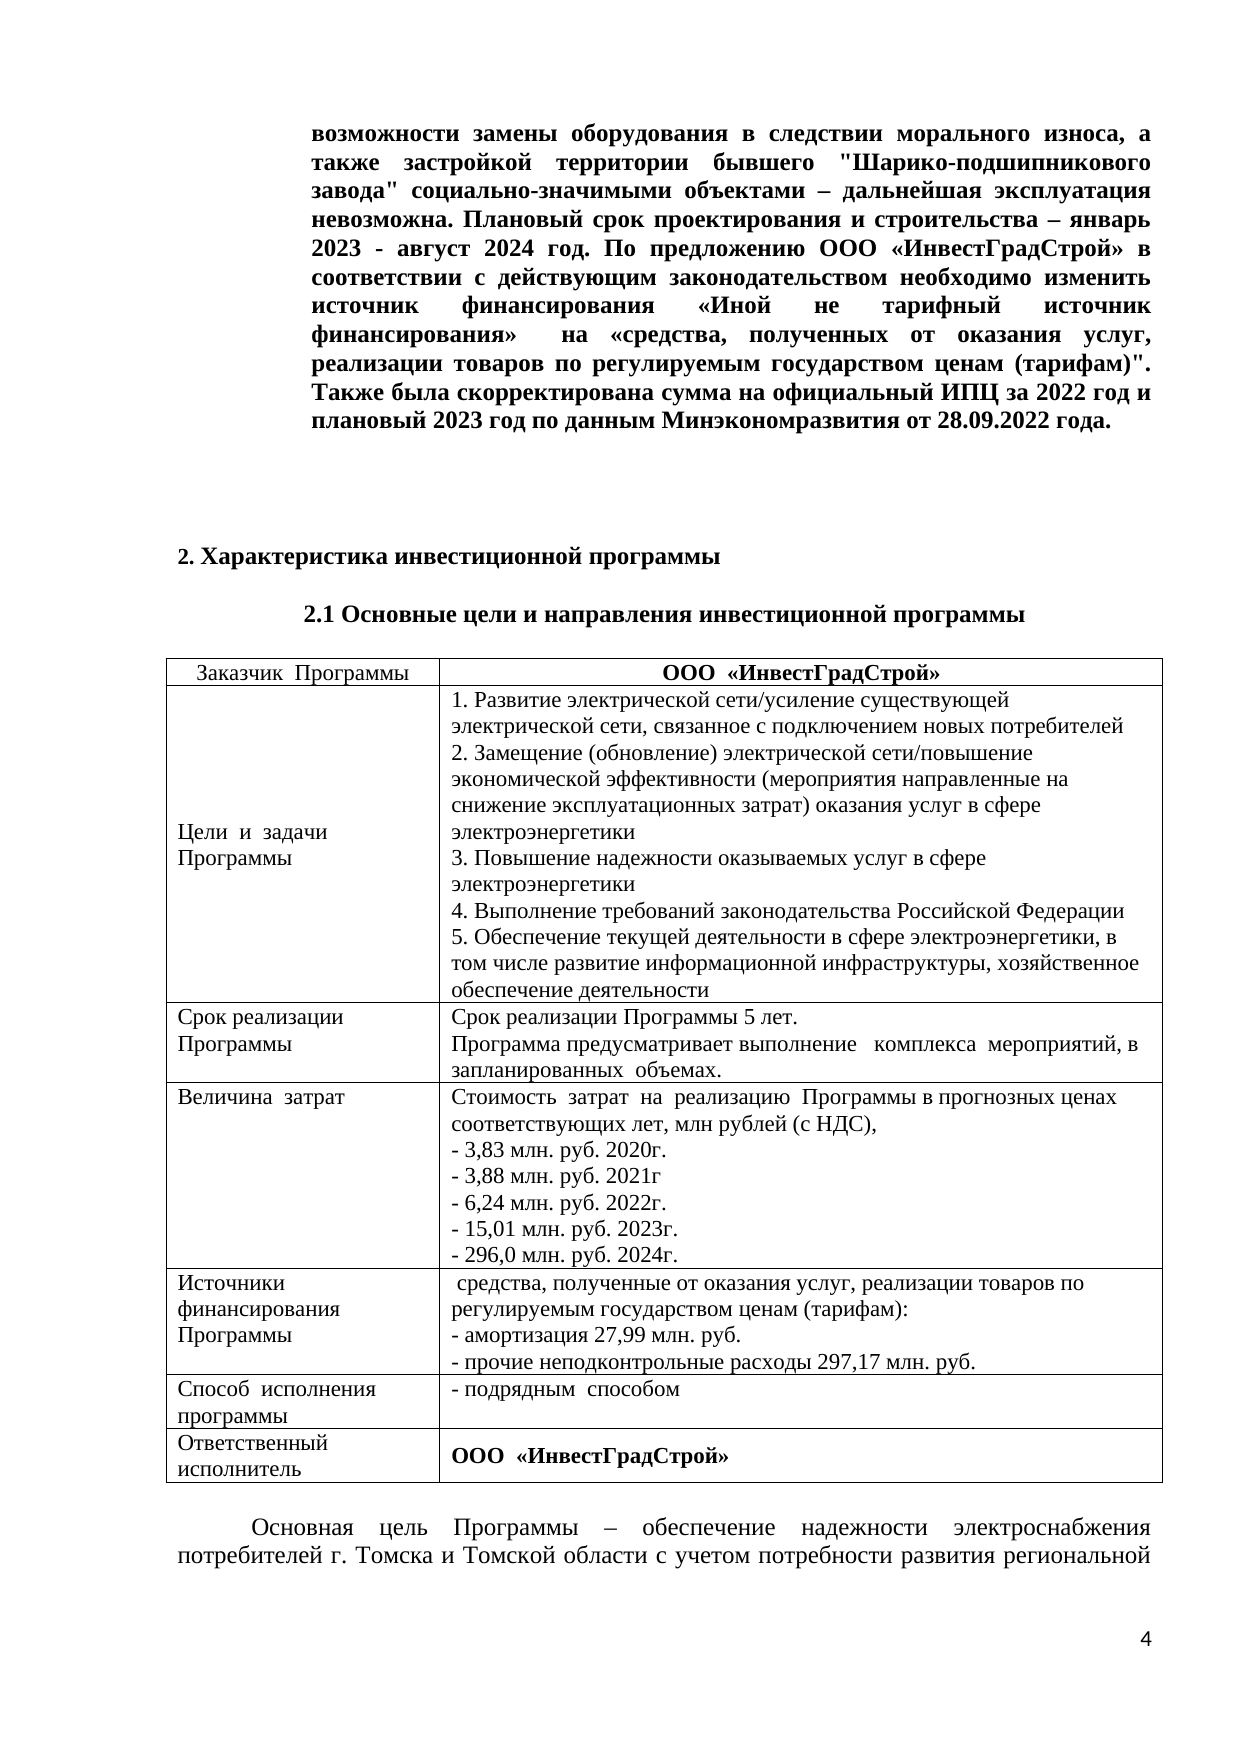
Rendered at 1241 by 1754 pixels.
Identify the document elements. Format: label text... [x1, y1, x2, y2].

table_cell ООО «ИнвестГрадСтрой» [440, 1429, 1162, 1482]
table_cell Источники финансирования Программы [167, 1269, 439, 1374]
table_header ООО «ИнвестГрадСтрой» [440, 659, 1162, 685]
subtitle 2.1 Основные цели и направления инвестиционной программы [177, 599, 1152, 628]
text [177, 1512, 1152, 1569]
table_cell Срок реализации Программы 5 лет. Программа предусматривает выполнение комплекса мероприятий, в запланированных объемах. [440, 1003, 1162, 1082]
table_cell Способ исполнения программы [167, 1375, 439, 1428]
table_cell Цели и задачи Программы [167, 686, 439, 1002]
table_cell средства, полученные от оказания услуг, реализации товаров по регулируемым государством ценам (тарифам): - амортизация 27,99 млн. руб. - прочие неподконтрольные расходы 297,17 млн. руб. [440, 1269, 1162, 1374]
table_cell Ответственный исполнитель [167, 1429, 439, 1482]
table_cell Срок реализации Программы [167, 1003, 439, 1082]
table_cell Стоимость затрат на реализацию Программы в прогнозных ценах соответствующих лет, млн рублей (с НДС), - 3,83 млн. руб. 2020г. - 3,88 млн. руб. 2021г - 6,24 млн. руб. 2022г. - 15,01 млн. руб. 2023г. - 296,0 млн. руб. 2024г. [440, 1083, 1162, 1268]
table_cell Величина затрат [167, 1083, 439, 1268]
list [274, 118, 1152, 434]
table_header Заказчик Программы [167, 659, 439, 685]
subtitle 2. Характеристика инвестиционной программы [177, 541, 1152, 570]
table_cell - подрядным способом [440, 1375, 1162, 1428]
table_cell 1. Развитие электрической сети/усиление существующей электрической сети, связанное с подключением новых потребителей 2. Замещение (обновление) электрической сети/повышение экономической эффективности (мероприятия направленные на снижение эксплуатационных затрат) оказания услуг в сфере электроэнергетики 3. Повышение надежности оказываемых услуг в сфере электроэнергетики 4. Выполнение требований законодательства Российской Федерации 5. Обеспечение текущей деятельности в сфере электроэнергетики, в том числе развитие информационной инфраструктуры, хозяйственное обеспечение деятельности [440, 686, 1162, 1002]
